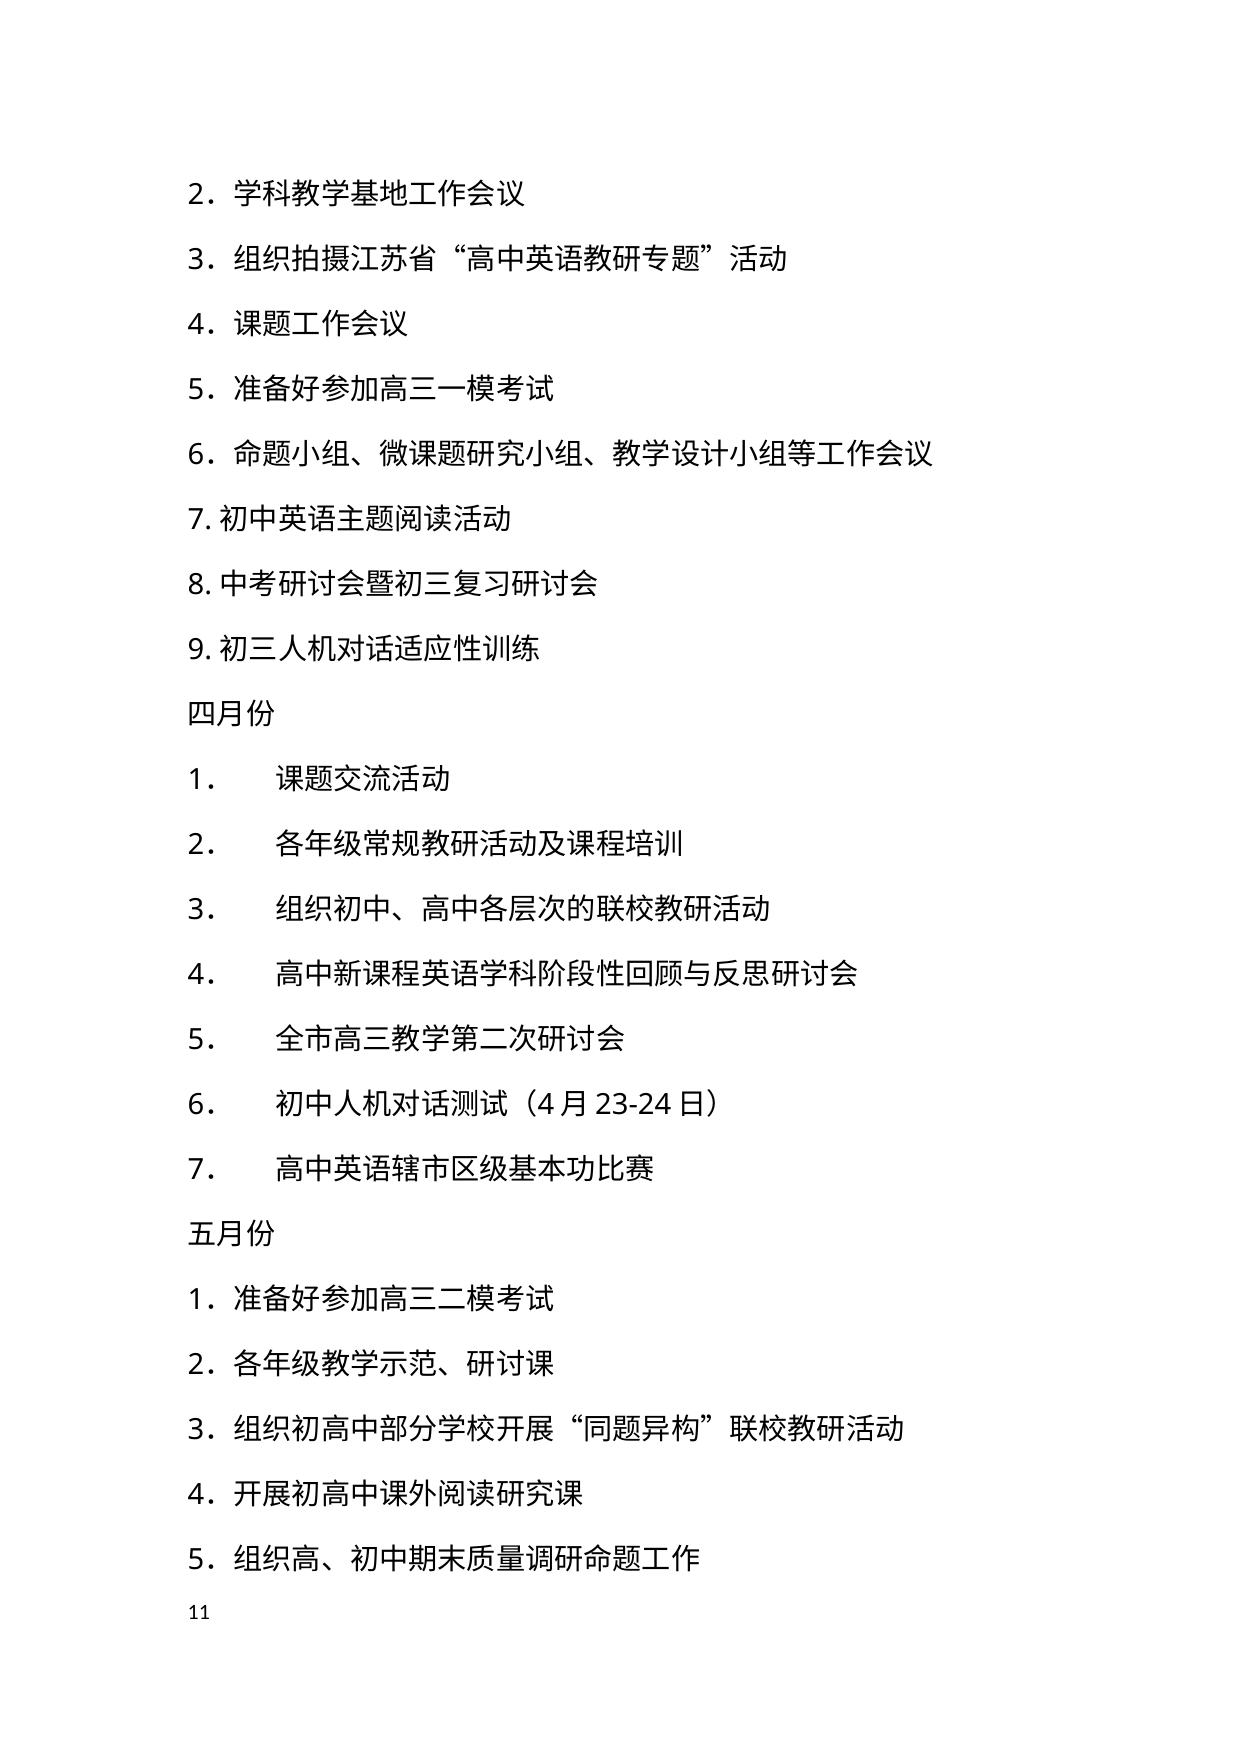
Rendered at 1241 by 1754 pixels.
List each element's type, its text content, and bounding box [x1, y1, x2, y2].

text 4．开展初高中课外阅读研究课 [187, 1459, 1053, 1524]
list 高中新课程英语学科阶段性回顾与反思研讨会 [187, 939, 1053, 1004]
text 8. 中考研讨会暨初三复习研讨会 [187, 549, 1053, 614]
text 四月份 [187, 679, 1053, 744]
text 6．命题小组、微课题研究小组、教学设计小组等工作会议 [187, 419, 1053, 484]
list 全市高三教学第二次研讨会 [187, 1004, 1053, 1069]
list 课题交流活动 [187, 744, 1053, 809]
list 初中人机对话测试（4月23-24日） [187, 1069, 1053, 1134]
list 组织初中、高中各层次的联校教研活动 [187, 874, 1053, 939]
text 9. 初三人机对话适应性训练 [187, 614, 1053, 679]
text 5．准备好参加高三一模考试 [187, 354, 1053, 419]
text 5．组织高、初中期末质量调研命题工作 [187, 1524, 1053, 1589]
text 3．组织拍摄江苏省“高中英语教研专题”活动 [187, 224, 1053, 289]
text 3．组织初高中部分学校开展“同题异构”联校教研活动 [187, 1394, 1053, 1459]
text 2．各年级教学示范、研讨课 [187, 1329, 1053, 1394]
list 各年级常规教研活动及课程培训 [187, 809, 1053, 874]
text 4．课题工作会议 [187, 289, 1053, 354]
text 2．学科教学基地工作会议 [187, 159, 1053, 224]
text 7. 初中英语主题阅读活动 [187, 484, 1053, 549]
text 五月份 [187, 1199, 1053, 1264]
list 高中英语辖市区级基本功比赛 [187, 1134, 1053, 1199]
text 1．准备好参加高三二模考试 [187, 1264, 1053, 1329]
